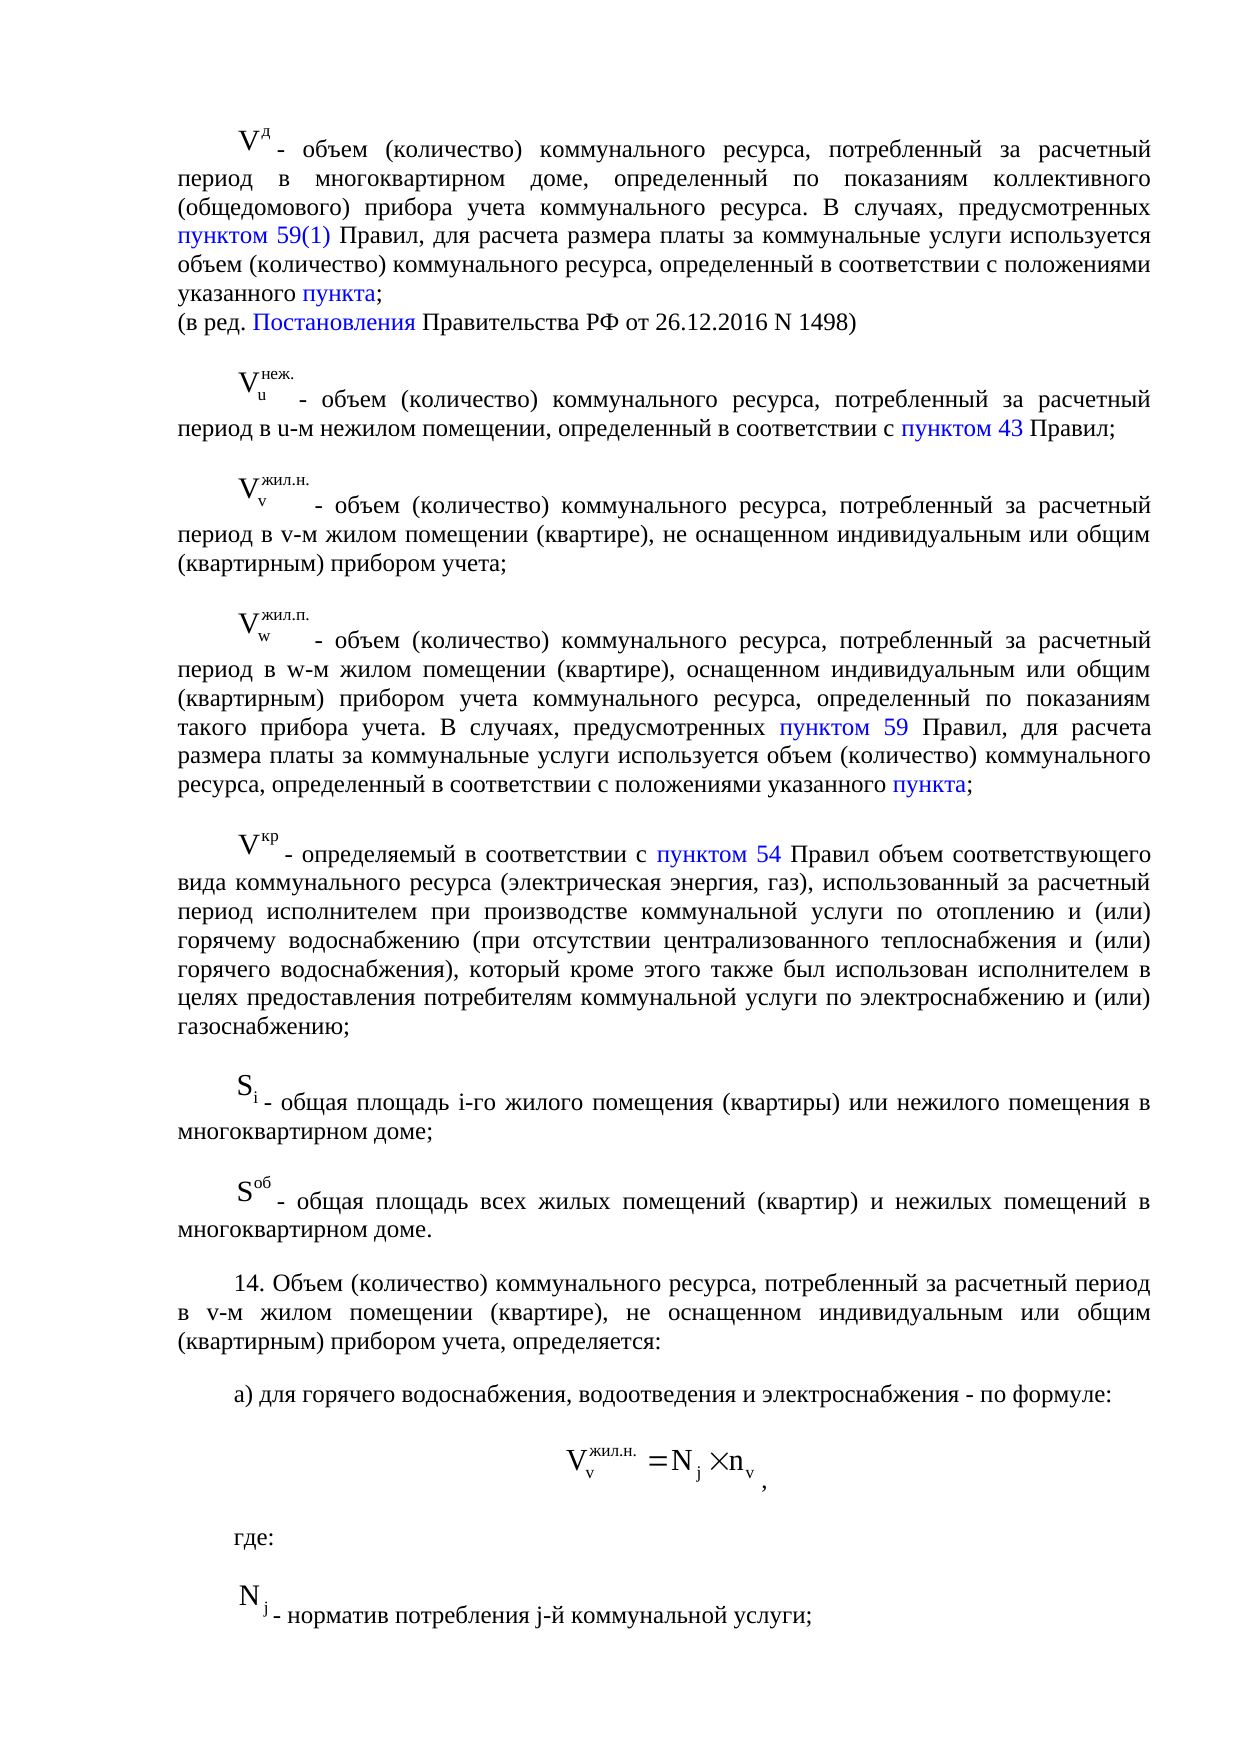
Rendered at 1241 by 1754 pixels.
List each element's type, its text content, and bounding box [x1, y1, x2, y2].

text - объем (количество) коммунального ресурса, потребленный за расчетный период в u-м нежилом помещении, определенный в соответствии с пунктом 43 Правил; [177, 360, 1152, 442]
text - определяемый в соответствии с пунктом 54 Правил объем соответствующего вида коммунального ресурса (электрическая энергия, газ), использованный за расчетный период исполнителем при производстве коммунальной услуги по отоплению и (или) горячему водоснабжению (при отсутствии централизованного теплоснабжения и (или) горячего водоснабжения), который кроме этого также был использован исполнителем в целях предоставления потребителям коммунальной услуги по электроснабжению и (или) газоснабжению; [177, 823, 1152, 1040]
text , [177, 1437, 1152, 1493]
text - норматив потребления j-й коммунальной услуги; [177, 1576, 1152, 1628]
text - объем (количество) коммунального ресурса, потребленный за расчетный период в v-м жилом помещении (квартире), не оснащенном индивидуальным или общим (квартирным) прибором учета; [177, 467, 1152, 577]
text - объем (количество) коммунального ресурса, потребленный за расчетный период в w-м жилом помещении (квартире), оснащенном индивидуальным или общим (квартирным) прибором учета коммунального ресурса, определенный по показаниям такого прибора учета. В случаях, предусмотренных пунктом 59 Правил, для расчета размера платы за коммунальные услуги используется объем (количество) коммунального ресурса, определенный в соответствии с положениями указанного пункта; [177, 602, 1152, 798]
text где: [177, 1522, 1152, 1551]
text - общая площадь всех жилых помещений (квартир) и нежилых помещений в многоквартирном доме. [177, 1170, 1152, 1243]
text (в ред. Постановления Правительства РФ от 26.12.2016 N 1498) [177, 307, 1152, 335]
text - объем (количество) коммунального ресурса, потребленный за расчетный период в многоквартирном доме, определенный по показаниям коллективного (общедомового) прибора учета коммунального ресурса. В случаях, предусмотренных пунктом 59(1) Правил, для расчета размера платы за коммунальные услуги используется объем (количество) коммунального ресурса, определенный в соответствии с положениями указанного пункта; [177, 118, 1152, 307]
text - общая площадь i-го жилого помещения (квартиры) или нежилого помещения в многоквартирном доме; [177, 1065, 1152, 1145]
text 14. Объем (количество) коммунального ресурса, потребленный за расчетный период в v-м жилом помещении (квартире), не оснащенном индивидуальным или общим (квартирным) прибором учета, определяется: [177, 1268, 1152, 1354]
text а) для горячего водоснабжения, водоотведения и электроснабжения - по формуле: [177, 1379, 1152, 1408]
